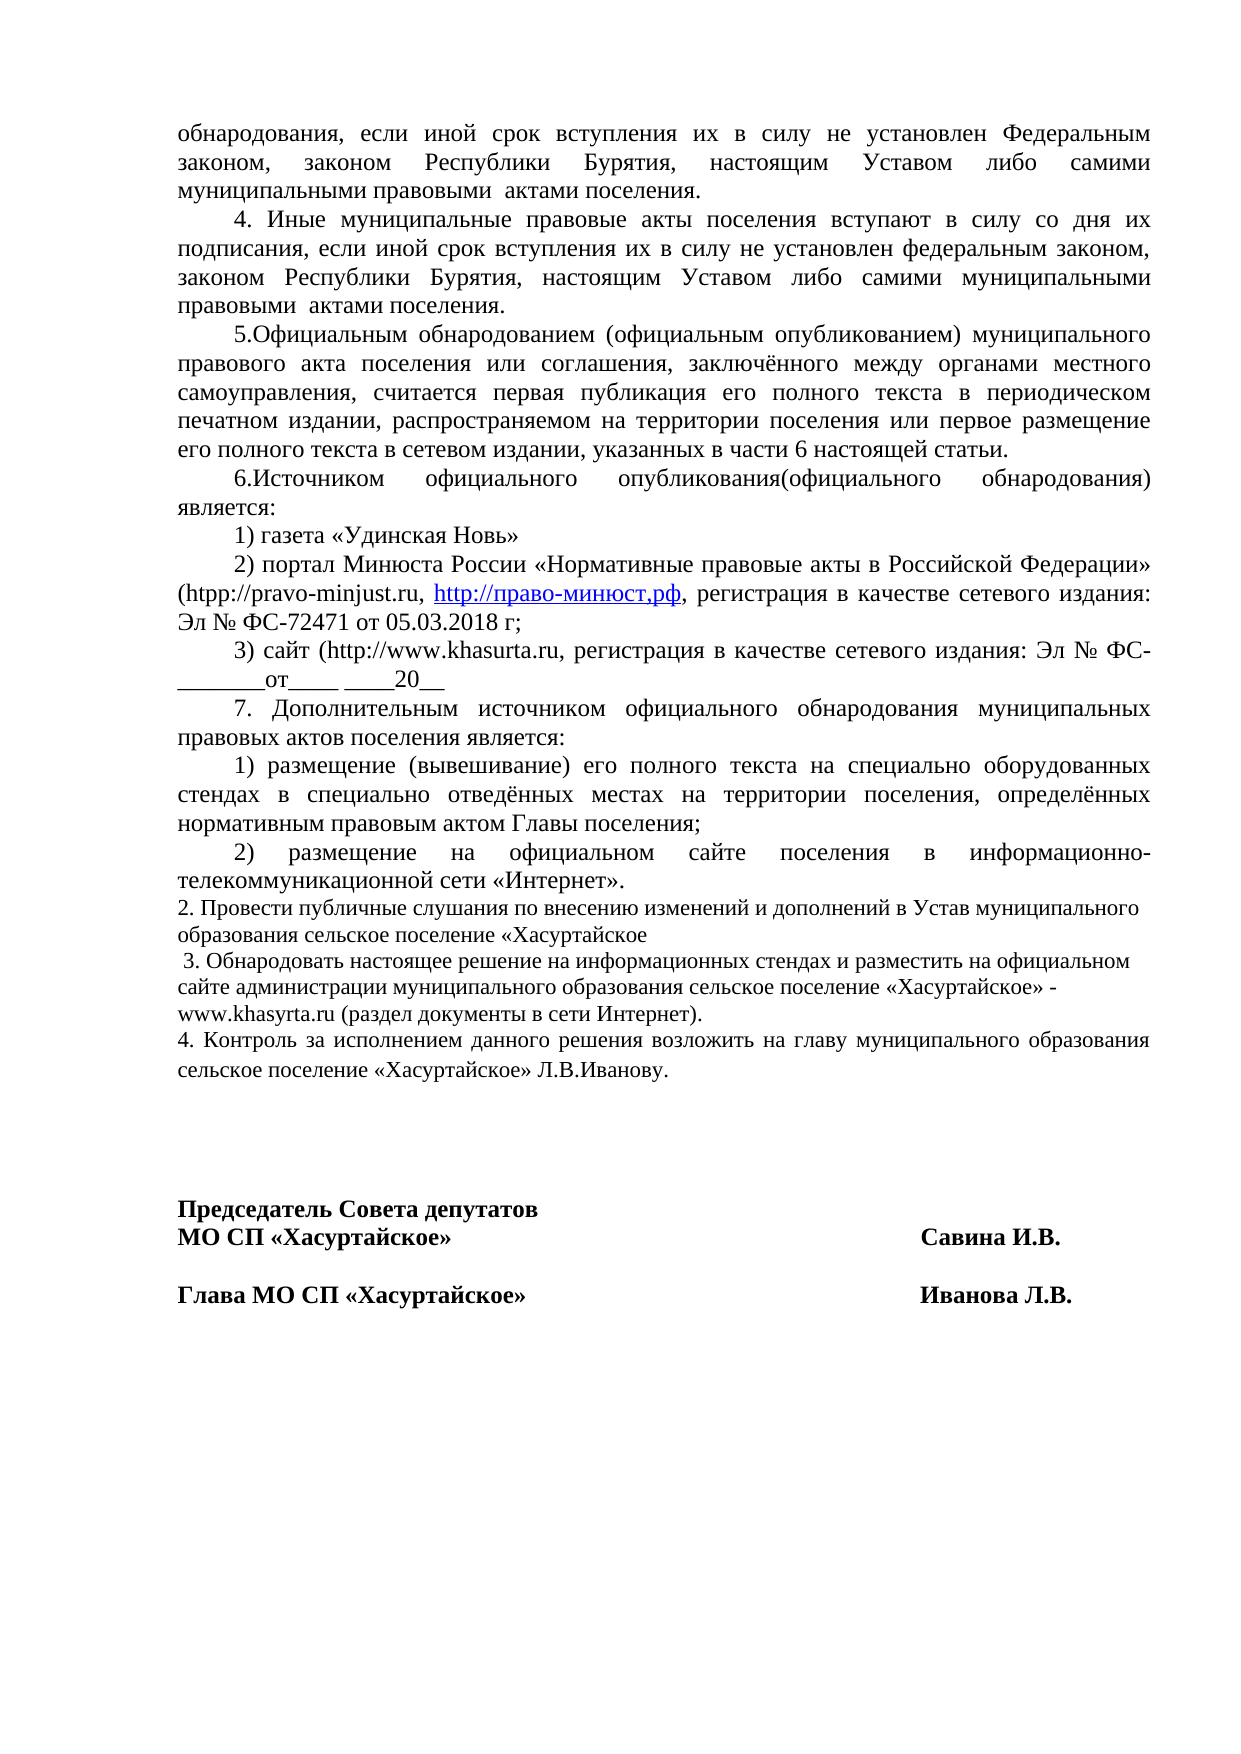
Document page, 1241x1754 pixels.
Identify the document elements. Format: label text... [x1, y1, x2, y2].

text Глава МО СП «Хасуртайское» Иванова Л.В. [177, 1280, 1152, 1309]
text 3) сайт (http://www.khasurta.ru, регистрация в качестве сетевого издания: Эл № ФС-_______от____ ____20__ [177, 636, 1152, 693]
text МО СП «Хасуртайское» Савина И.В. [177, 1222, 1152, 1251]
text 2) портал Минюста России «Нормативные правовые акты в Российской Федерации» (htpp://pravo-minjust.ru, http://право-минюст,рф, регистрация в качестве сетевого издания: Эл № ФС-72471 от 05.03.2018 г; [177, 549, 1152, 636]
text 5.Официальным обнародованием (официальным опубликованием) муниципального правового акта поселения или соглашения, заключённого между органами местного самоуправления, считается первая публикация его полного текста в периодическом печатном издании, распространяемом на территории поселения или первое размещение его полного текста в сетевом издании, указанных в части 6 настоящей статьи. [177, 319, 1152, 463]
text 6.Источником официального опубликования(официального обнародования) является: [177, 463, 1152, 521]
text 2) размещение на официальном сайте поселения в информационно-телекоммуникационной сети «Интернет». [177, 837, 1152, 894]
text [177, 118, 1152, 204]
text 4. Контроль за исполнением данного решения возложить на главу муниципального образования сельское поселение «Хасуртайское» Л.В.Иванову. [177, 1026, 1152, 1083]
text 1) газета «Удинская Новь» [177, 521, 1152, 549]
text 1) размещение (вывешивание) его полного текста на специально оборудованных стендах в специально отведённых местах на территории поселения, определённых нормативным правовым актом Главы поселения; [177, 751, 1152, 837]
text 3. Обнародовать настоящее решение на информационных стендах и разместить на официальном сайте администрации муниципального образования сельское поселение «Хасуртайское» -www.khasyrta.ru (раздел документы в сети Интернет). [177, 947, 1152, 1026]
text 2. Провести публичные слушания по внесению изменений и дополнений в Устав муниципального образования сельское поселение «Хасуртайское [177, 894, 1152, 947]
text 7. Дополнительным источником официального обнародования муниципальных правовых актов поселения является: [177, 693, 1152, 751]
text Председатель Совета депутатов [177, 1194, 1152, 1222]
text 4. Иные муниципальные правовые акты поселения вступают в силу со дня их подписания, если иной срок вступления их в силу не установлен федеральным законом, законом Республики Бурятия, настоящим Уставом либо самими муниципальными правовыми актами поселения. [177, 204, 1152, 319]
